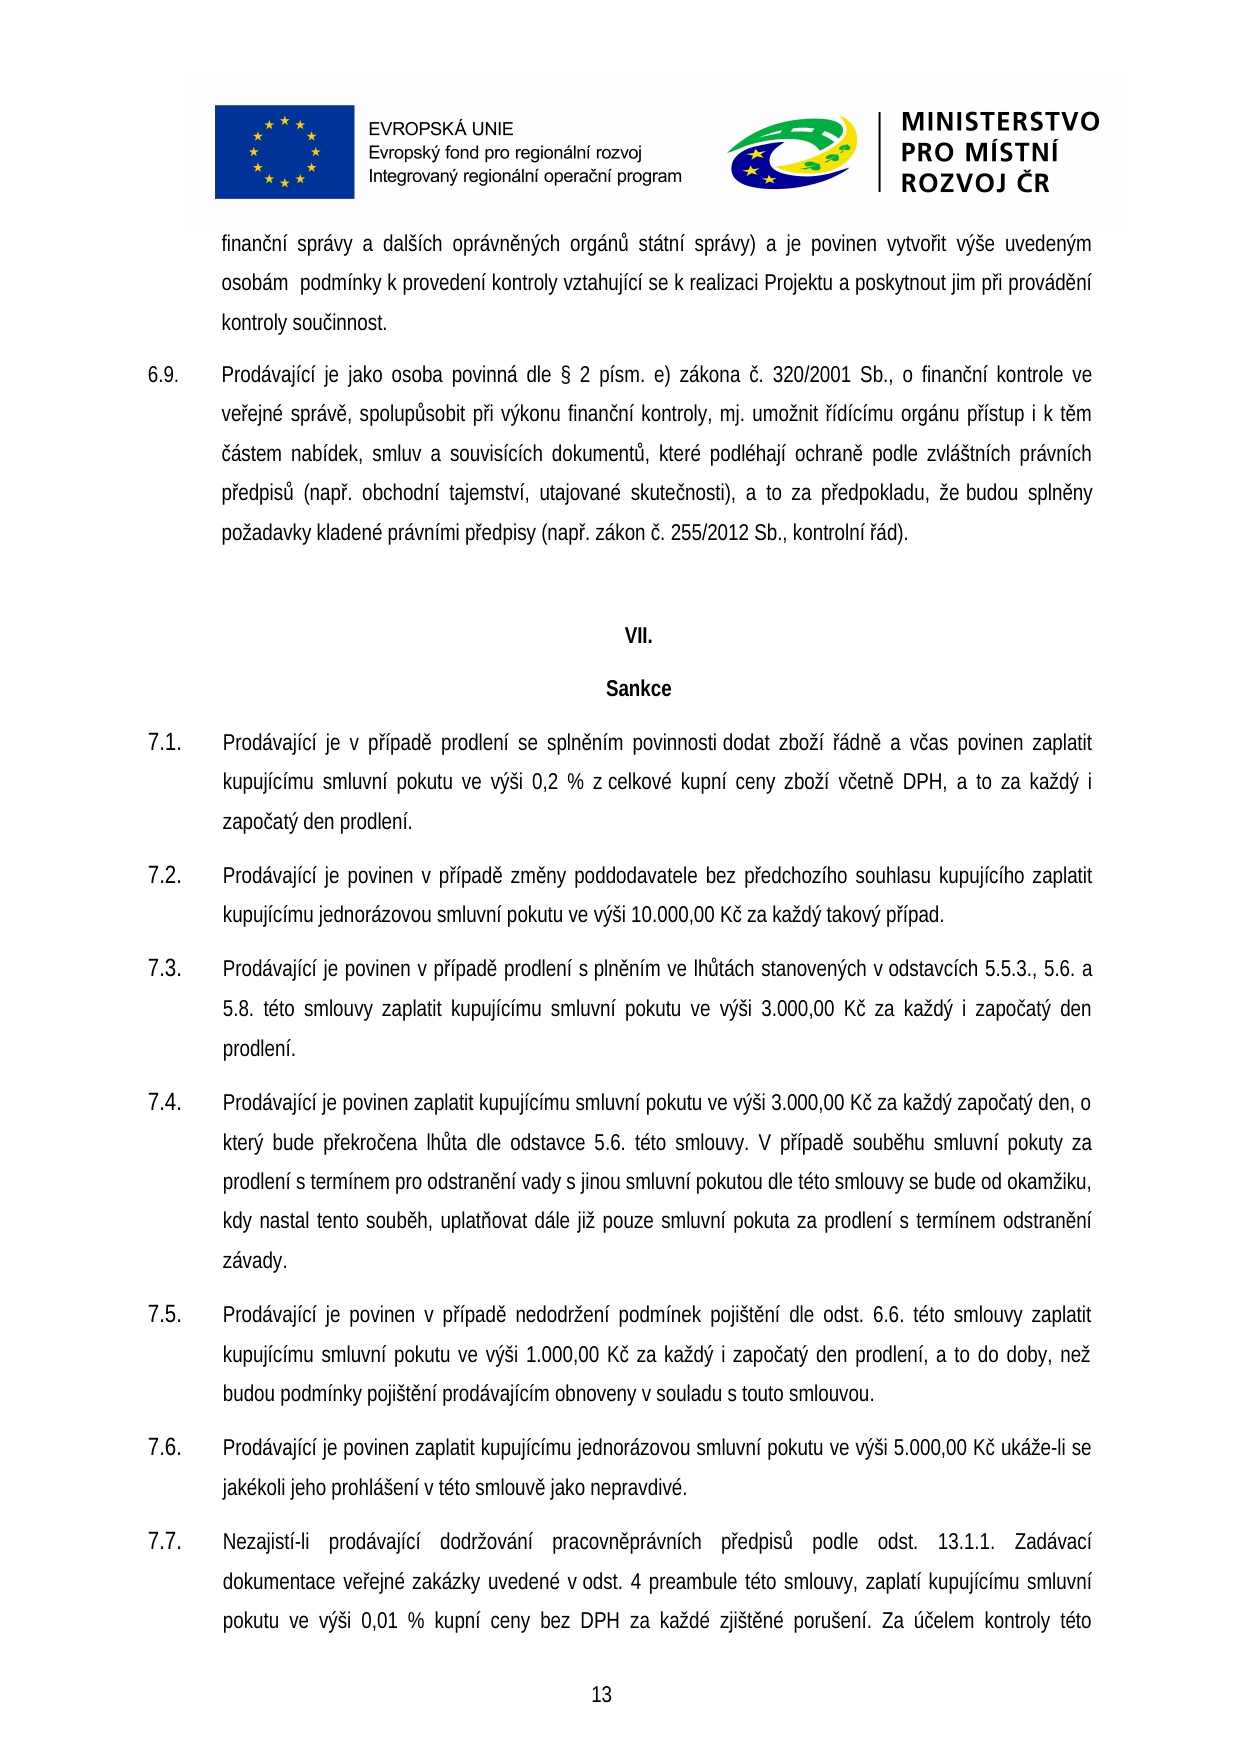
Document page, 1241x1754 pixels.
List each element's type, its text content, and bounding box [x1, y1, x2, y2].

text 6.9. Prodávající je jako osoba povinná dle § 2 písm. e) zákona č. 320/2001 Sb., o finanční kontrole ve veřejné správě, spolupůsobit při výkonu finanční kontroly, mj. umožnit řídícímu orgánu přístup i k těm částem nabídek, smluv a souvisících dokumentů, které podléhají ochraně podle zvláštních právních předpisů (např. obchodní tajemství, utajované skutečnosti), a to za předpokladu, že budou splněny požadavky kladené právními předpisy (např. zákon č. 255/2012 Sb., kontrolní řád). [148, 361, 1093, 545]
list Prodávající je povinen zaplatit kupujícímu smluvní pokutu ve výši 3.000,00 Kč za každý započatý den, o který bude překročena lhůta dle odstavce 5.6. této smlouvy. V případě souběhu smluvní pokuty za prodlení s termínem pro odstranění vady s jinou smluvní pokutou dle této smlouvy se bude od okamžiku, kdy nastal tento souběh, uplatňovat dále již pouze smluvní pokuta za prodlení s termínem odstranění závady. [148, 1087, 1093, 1273]
list Prodávající je povinen v případě prodlení s plněním ve lhůtách stanovených v odstavcích 5.5.3., 5.6. a 5.8. této smlouvy zaplatit kupujícímu smluvní pokutu ve výši 3.000,00 Kč za každý i započatý den prodlení. [148, 953, 1093, 1061]
list Prodávající je povinen v případě nedodržení podmínek pojištění dle odst. 6.6. této smlouvy zaplatit kupujícímu smluvní pokutu ve výši 1.000,00 Kč za každý i započatý den prodlení, a to do doby, než budou podmínky pojištění prodávajícím obnoveny v souladu s touto smlouvou. [148, 1299, 1093, 1406]
text Sankce [185, 674, 1093, 701]
list Prodávající je v případě prodlení se splněním povinnosti dodat zboží řádně a včas povinen zaplatit kupujícímu smluvní pokutu ve výši 0,2 % z celkové kupní ceny zboží včetně DPH, a to za každý i započatý den prodlení. [148, 726, 1093, 834]
text VII. [185, 622, 1093, 649]
list Prodávající je povinen zaplatit kupujícímu jednorázovou smluvní pokutu ve výši 5.000,00 Kč ukáže-li se jakékoli jeho prohlášení v této smlouvě jako nepravdivé. [148, 1432, 1093, 1500]
picture [184, 73, 1130, 230]
list Prodávající je povinen v případě změny poddodavatele bez předchozího souhlasu kupujícího zaplatit kupujícímu jednorázovou smluvní pokutu ve výši 10.000,00 Kč za každý takový případ. [148, 860, 1093, 928]
